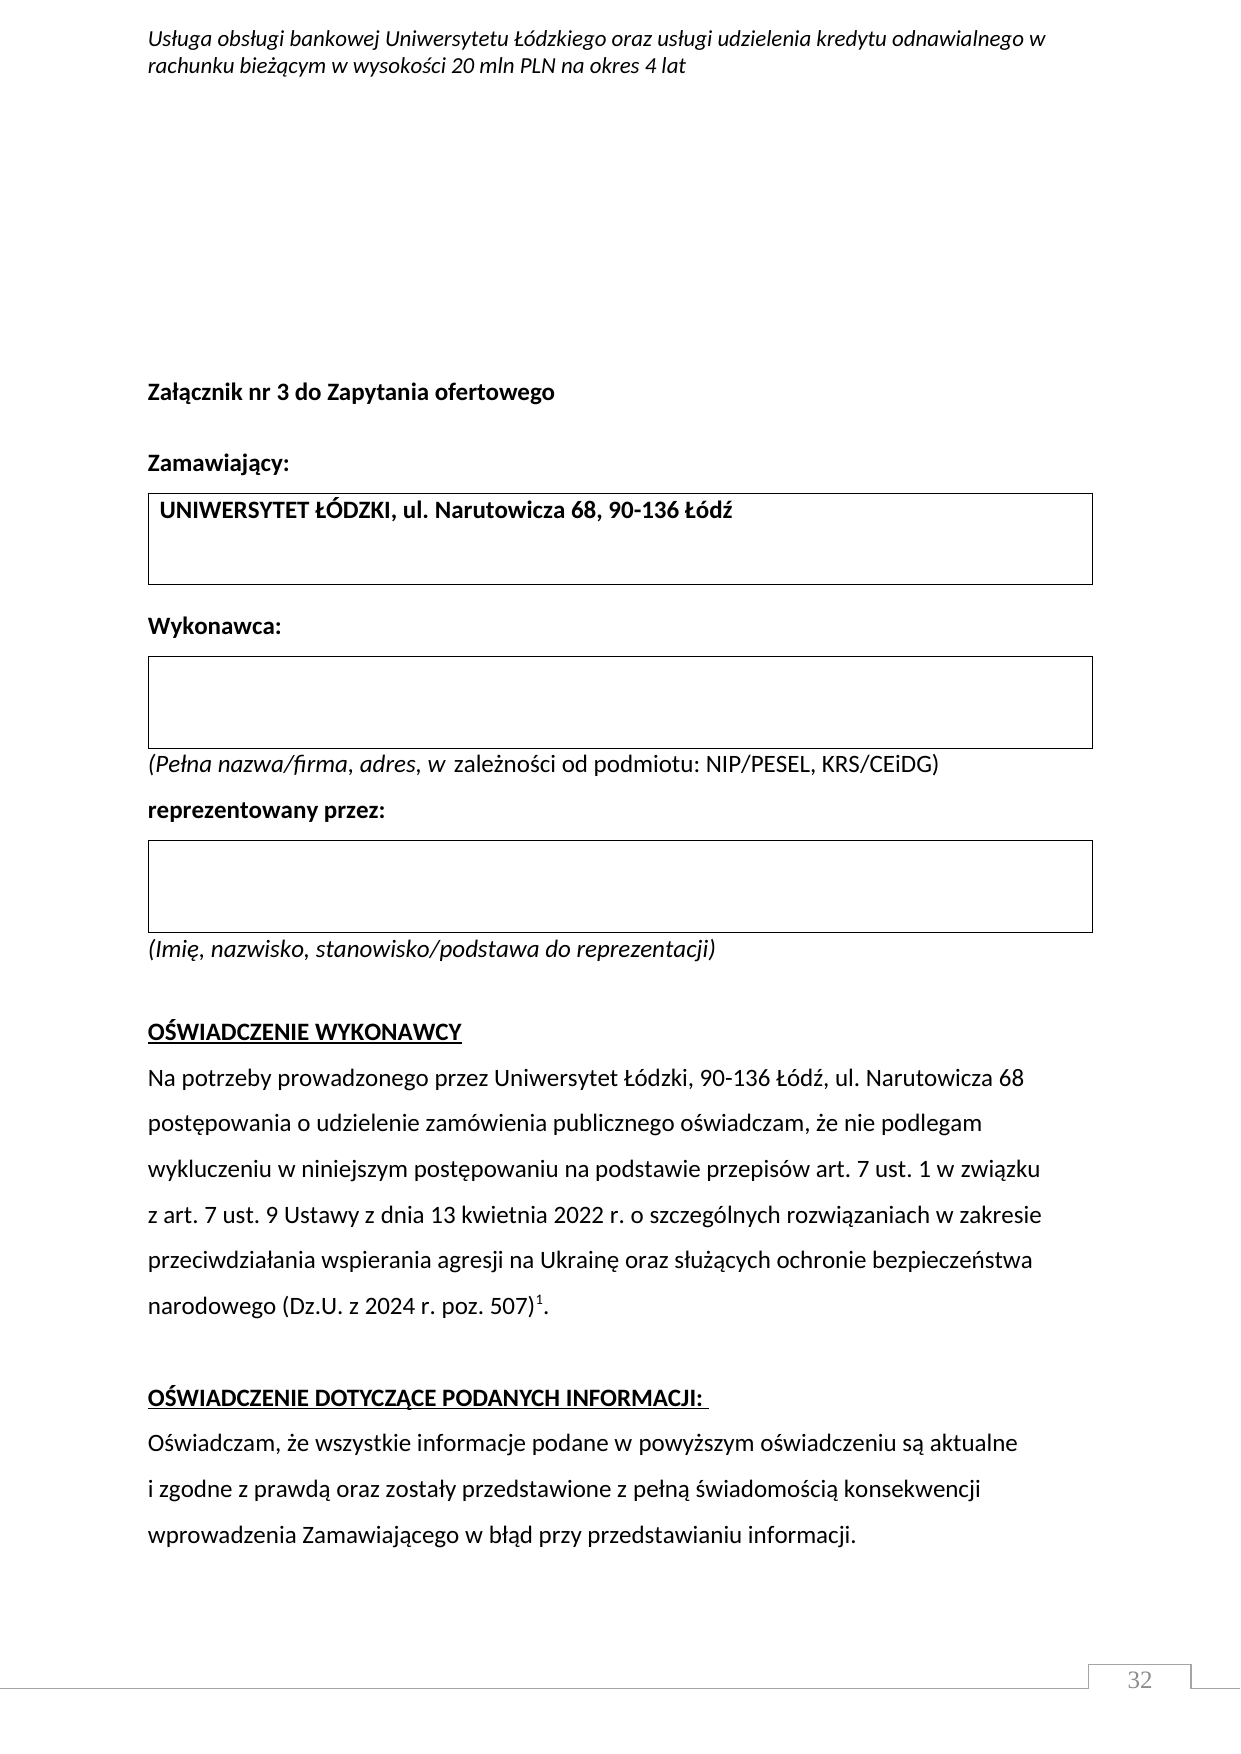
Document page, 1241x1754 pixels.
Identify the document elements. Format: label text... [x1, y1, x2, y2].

table_header UNIWERSYTET ŁÓDZKI, ul. Narutowicza 68, 90-136 Łódź [149, 494, 1092, 584]
text (Pełna nazwa/firma, adres, w zależności od podmiotu: NIP/PESEL, KRS/CEiDG) [148, 749, 1093, 779]
table_header [149, 657, 1092, 748]
text Wykonawca: [148, 610, 1093, 641]
text Załącznik nr 3 do Zapytania ofertowego [148, 376, 1093, 407]
text Na potrzeby prowadzonego przez Uniwersytet Łódzki, 90-136 Łódź, ul. Narutowicza 68 postępowania o udzielenie zamówienia publicznego oświadczam, że nie podlegam wykluczeniu w niniejszym postępowaniu na podstawie przepisów art. 7 ust. 1 w związku z art. 7 ust. 9 Ustawy z dnia 13 kwietnia 2022 r. o szczególnych rozwiązaniach w zakresie przeciwdziałania wspierania agresji na Ukrainę oraz służących ochronie bezpieczeństwa narodowego (Dz.U. z 2024 r. poz. 507)1. [148, 1062, 1093, 1321]
table_header [149, 841, 1092, 932]
text Zamawiający: [148, 447, 1093, 477]
text OŚWIADCZENIE DOTYCZĄCE PODANYCH INFORMACJI: [148, 1382, 1093, 1412]
text reprezentowany przez: [148, 794, 1093, 825]
text Oświadczam, że wszystkie informacje podane w powyższym oświadczeniu są aktualne i zgodne z prawdą oraz zostały przedstawione z pełną świadomością konsekwencji wprowadzenia Zamawiającego w błąd przy przedstawianiu informacji. [148, 1427, 1093, 1549]
text (Imię, nazwisko, stanowisko/podstawa do reprezentacji) [148, 933, 1093, 963]
text OŚWIADCZENIE WYKONAWCY [148, 1016, 1093, 1046]
